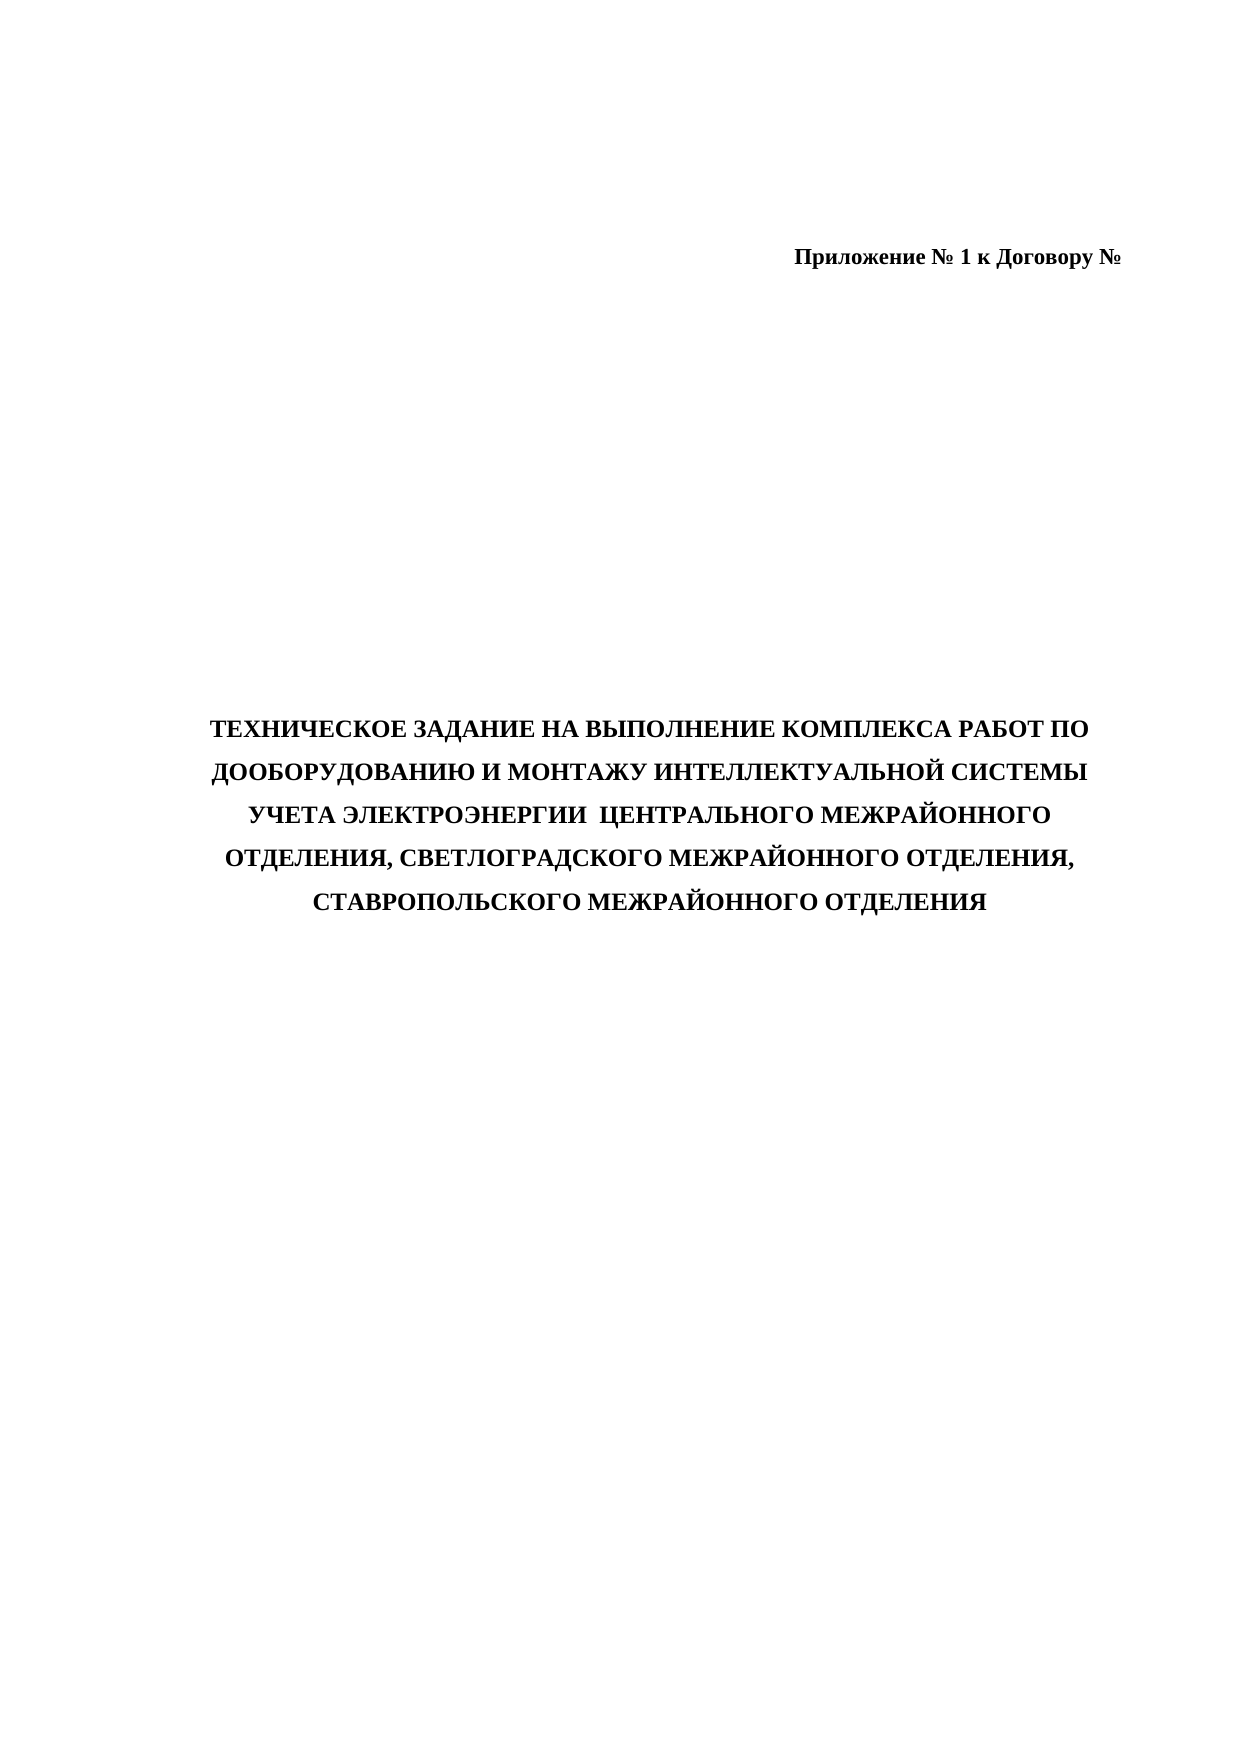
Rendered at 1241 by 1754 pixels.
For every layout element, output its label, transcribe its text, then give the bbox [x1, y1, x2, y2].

text Приложение № 1 к Договору № [177, 243, 1122, 270]
text ТЕХНИЧЕСКОЕ ЗАДАНИЕ НА ВЫПОЛНЕНИЕ КОМПЛЕКСА РАБОТ ПО ДООБОРУДОВАНИЮ И МОНТАЖУ ИНТЕЛЛЕКТУАЛЬНОЙ СИСТЕМЫ УЧЕТА ЭЛЕКТРОЭНЕРГИИ ЦЕНТРАЛЬНОГО МЕЖРАЙОННОГО ОТДЕЛЕНИЯ, СВЕТЛОГРАДСКОГО МЕЖРАЙОННОГО ОТДЕЛЕНИЯ, СТАВРОПОЛЬСКОГО МЕЖРАЙОННОГО ОТДЕЛЕНИЯ [177, 714, 1122, 915]
